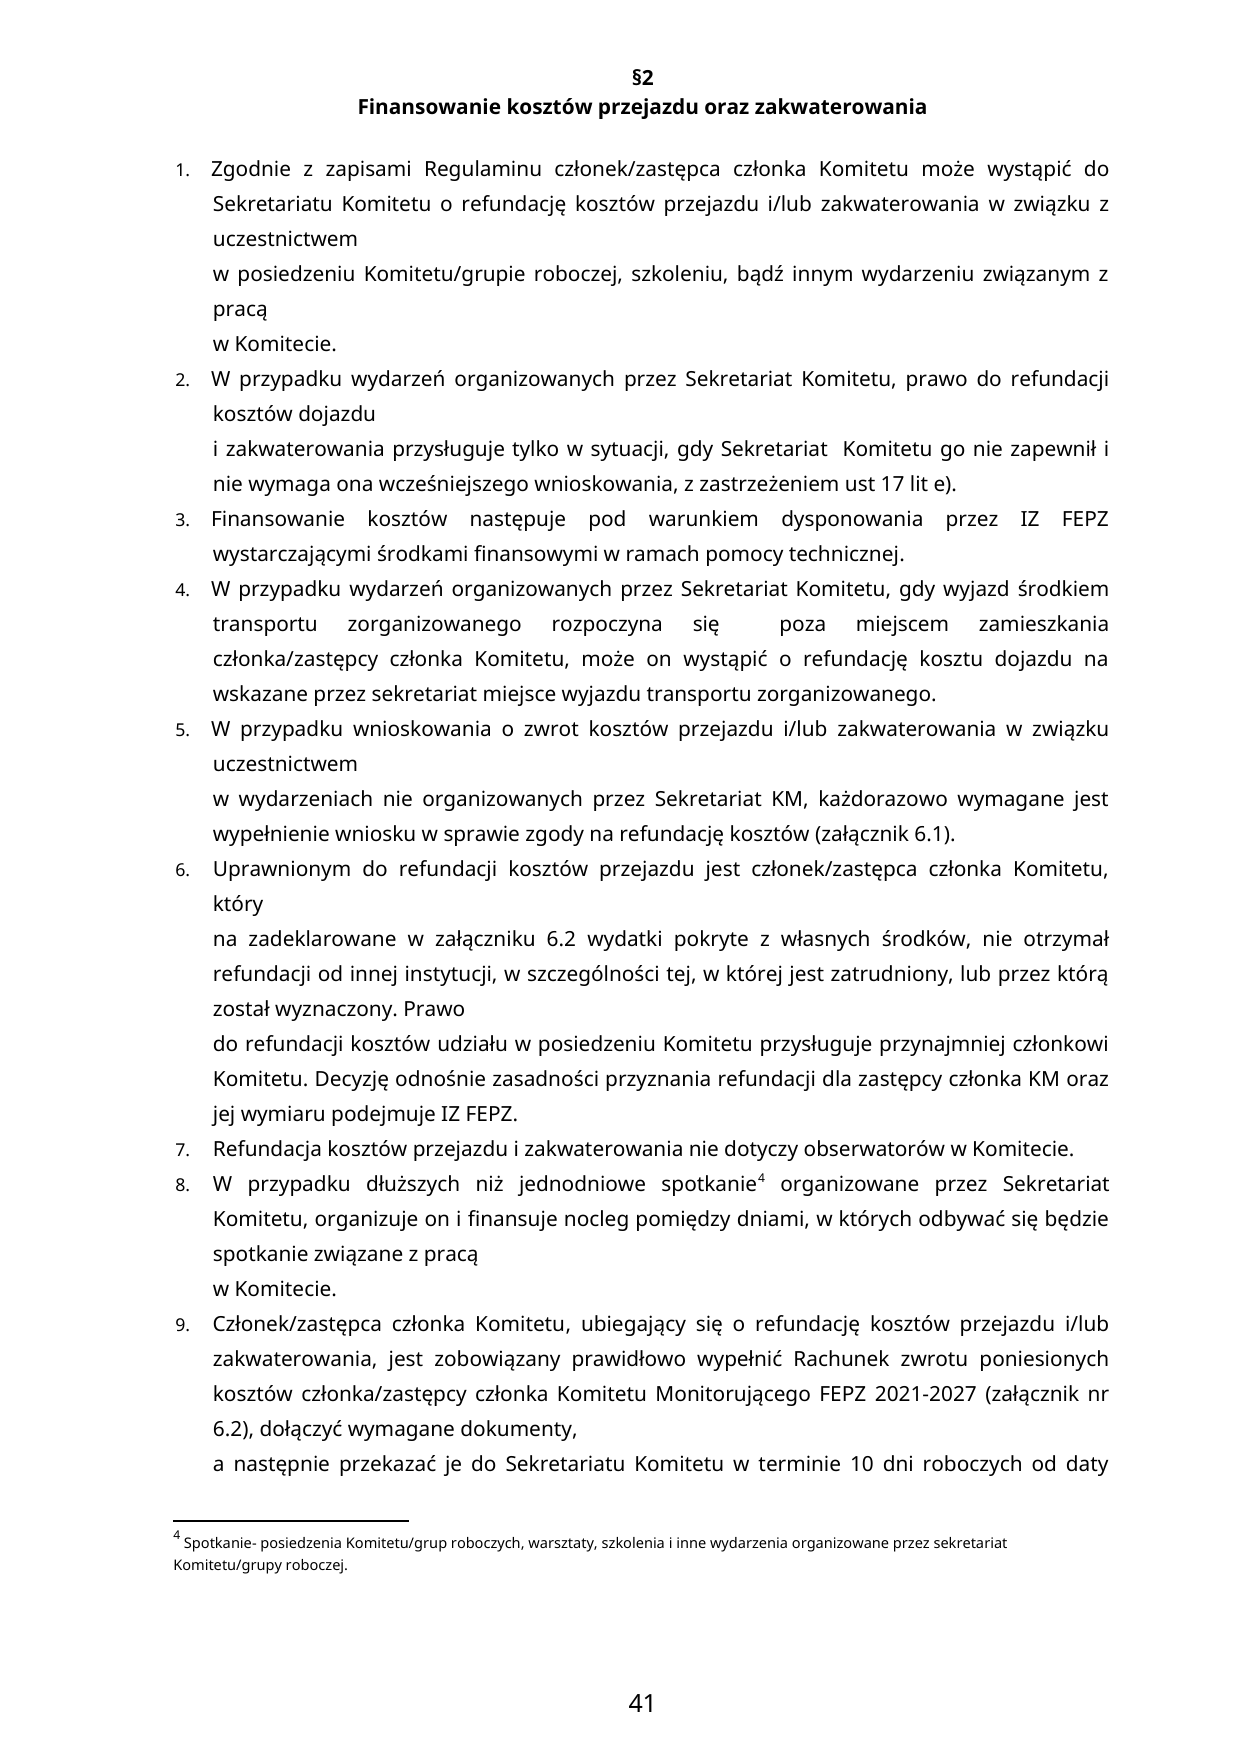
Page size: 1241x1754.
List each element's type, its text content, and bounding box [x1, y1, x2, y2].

list W przypadku wydarzeń organizowanych przez Sekretariat Komitetu, prawo do refundacji kosztów dojazdu i zakwaterowania przysługuje tylko w sytuacji, gdy Sekretariat Komitetu go nie zapewnił i nie wymaga ona wcześniejszego wnioskowania, z zastrzeżeniem ust 17 lit e). [175, 359, 1110, 499]
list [175, 1304, 1110, 1479]
list Zgodnie z zapisami Regulaminu członek/zastępca członka Komitetu może wystąpić do Sekretariatu Komitetu o refundację kosztów przejazdu i/lub zakwaterowania w związku z uczestnictwem w posiedzeniu Komitetu/grupie roboczej, szkoleniu, bądź innym wydarzeniu związanym z pracą w Komitecie. [175, 149, 1110, 359]
list Refundacja kosztów przejazdu i zakwaterowania nie dotyczy obserwatorów w Komitecie. [175, 1129, 1112, 1164]
text §2 [173, 63, 1112, 92]
text na zadeklarowane w załączniku 6.2 wydatki pokryte z własnych środków, nie otrzymał refundacji od innej instytucji, w szczególności tej, w której jest zatrudniony, lub przez którą został wyznaczony. Prawo do refundacji kosztów udziału w posiedzeniu Komitetu przysługuje przynajmniej członkowi Komitetu. Decyzję odnośnie zasadności przyznania refundacji dla zastępcy członka KM oraz jej wymiaru podejmuje IZ FEPZ. [213, 919, 1110, 1129]
text Finansowanie kosztów przejazdu oraz zakwaterowania [173, 92, 1112, 120]
list W przypadku wnioskowania o zwrot kosztów przejazdu i/lub zakwaterowania w związku uczestnictwem w wydarzeniach nie organizowanych przez Sekretariat KM, każdorazowo wymagane jest wypełnienie wniosku w sprawie zgody na refundację kosztów (załącznik 6.1). [175, 709, 1110, 849]
list Finansowanie kosztów następuje pod warunkiem dysponowania przez IZ FEPZ wystarczającymi środkami finansowymi w ramach pomocy technicznej. [175, 499, 1110, 569]
list W przypadku dłuższych niż jednodniowe spotkanie organizowane przez Sekretariat Komitetu, organizuje on i finansuje nocleg pomiędzy dniami, w których odbywać się będzie spotkanie związane z pracą w Komitecie. [175, 1164, 1110, 1304]
list W przypadku wydarzeń organizowanych przez Sekretariat Komitetu, gdy wyjazd środkiem transportu zorganizowanego rozpoczyna się poza miejscem zamieszkania członka/zastępcy członka Komitetu, może on wystąpić o refundację kosztu dojazdu na wskazane przez sekretariat miejsce wyjazdu transportu zorganizowanego. [175, 569, 1110, 709]
list Uprawnionym do refundacji kosztów przejazdu jest członek/zastępca członka Komitetu, który [175, 849, 1110, 919]
